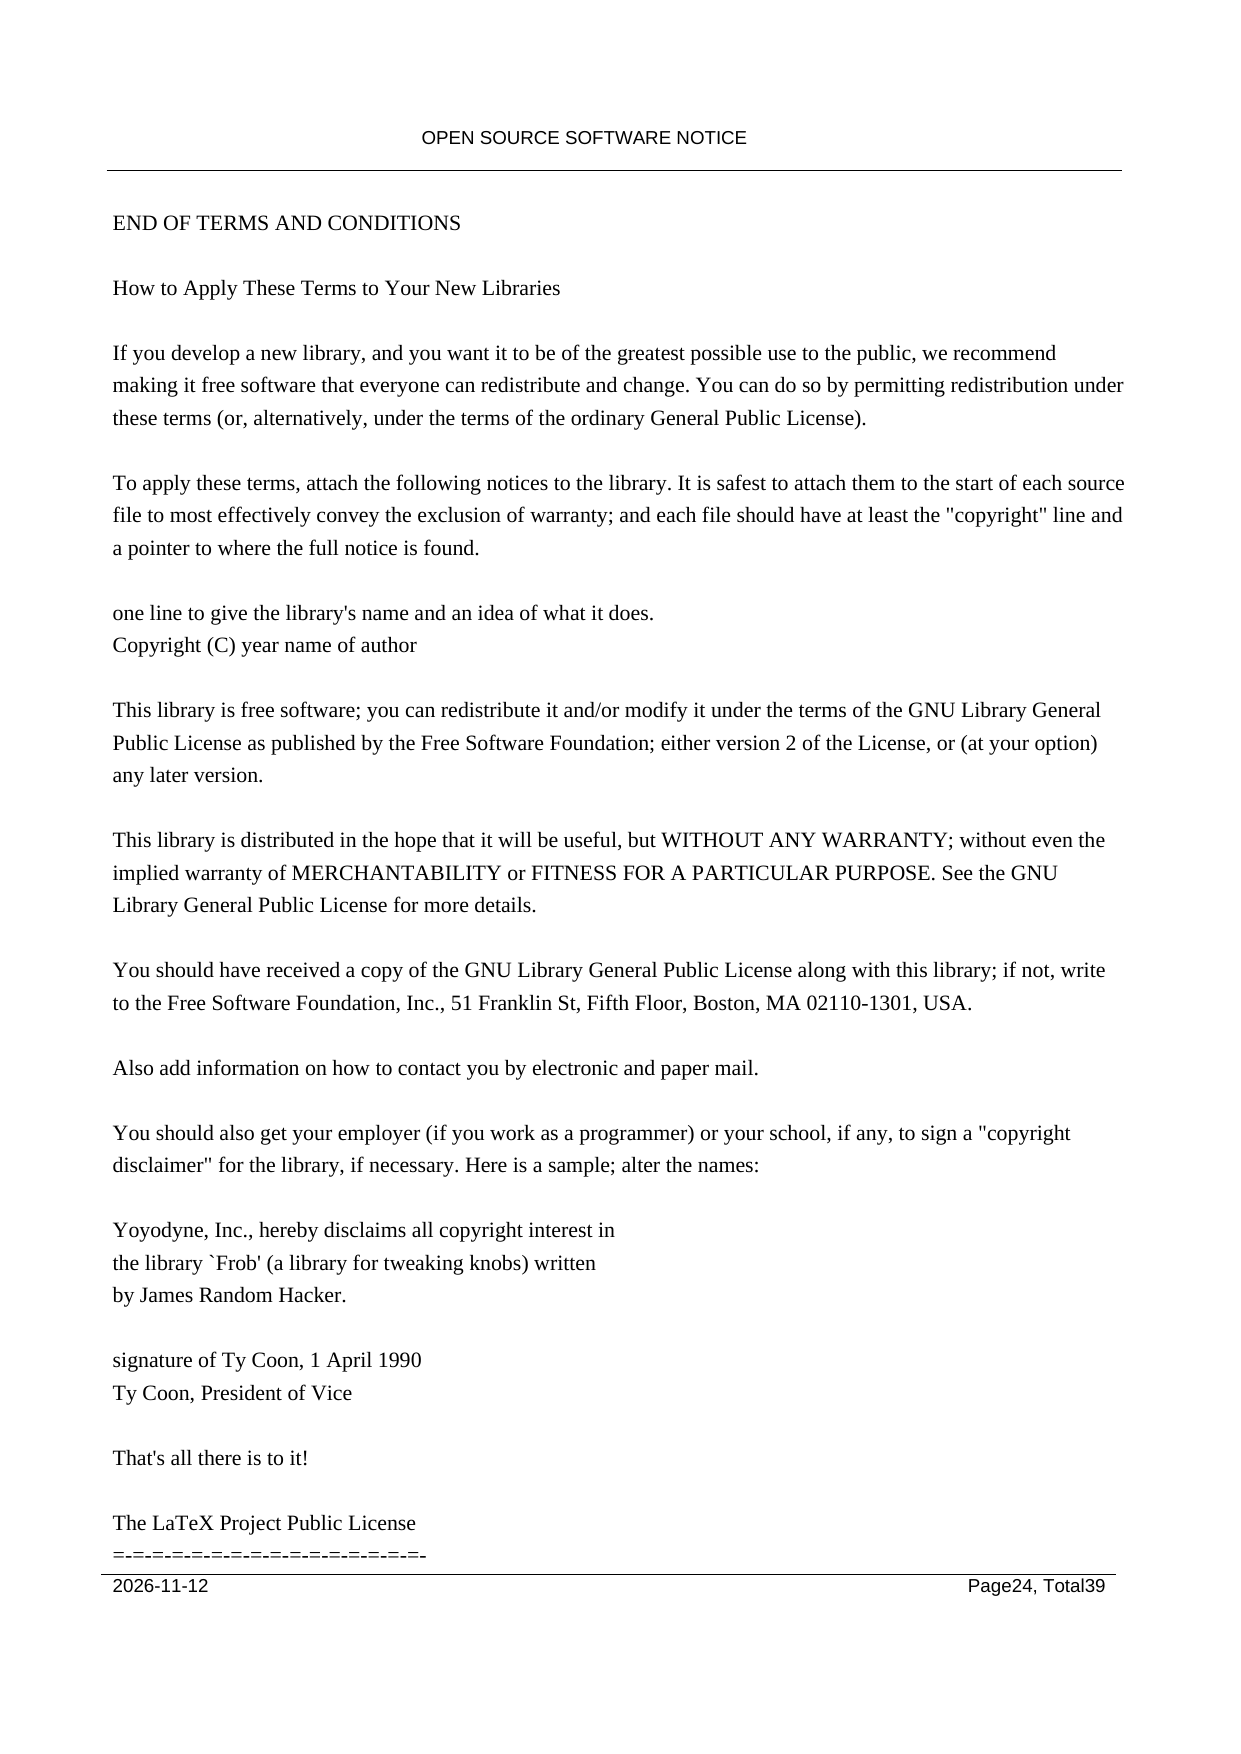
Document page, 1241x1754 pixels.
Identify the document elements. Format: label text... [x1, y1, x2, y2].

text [112, 206, 1128, 1539]
text =-=-=-=-=-=-=-=-=-=-=-=-=-=-=-=- [112, 1539, 1128, 1571]
